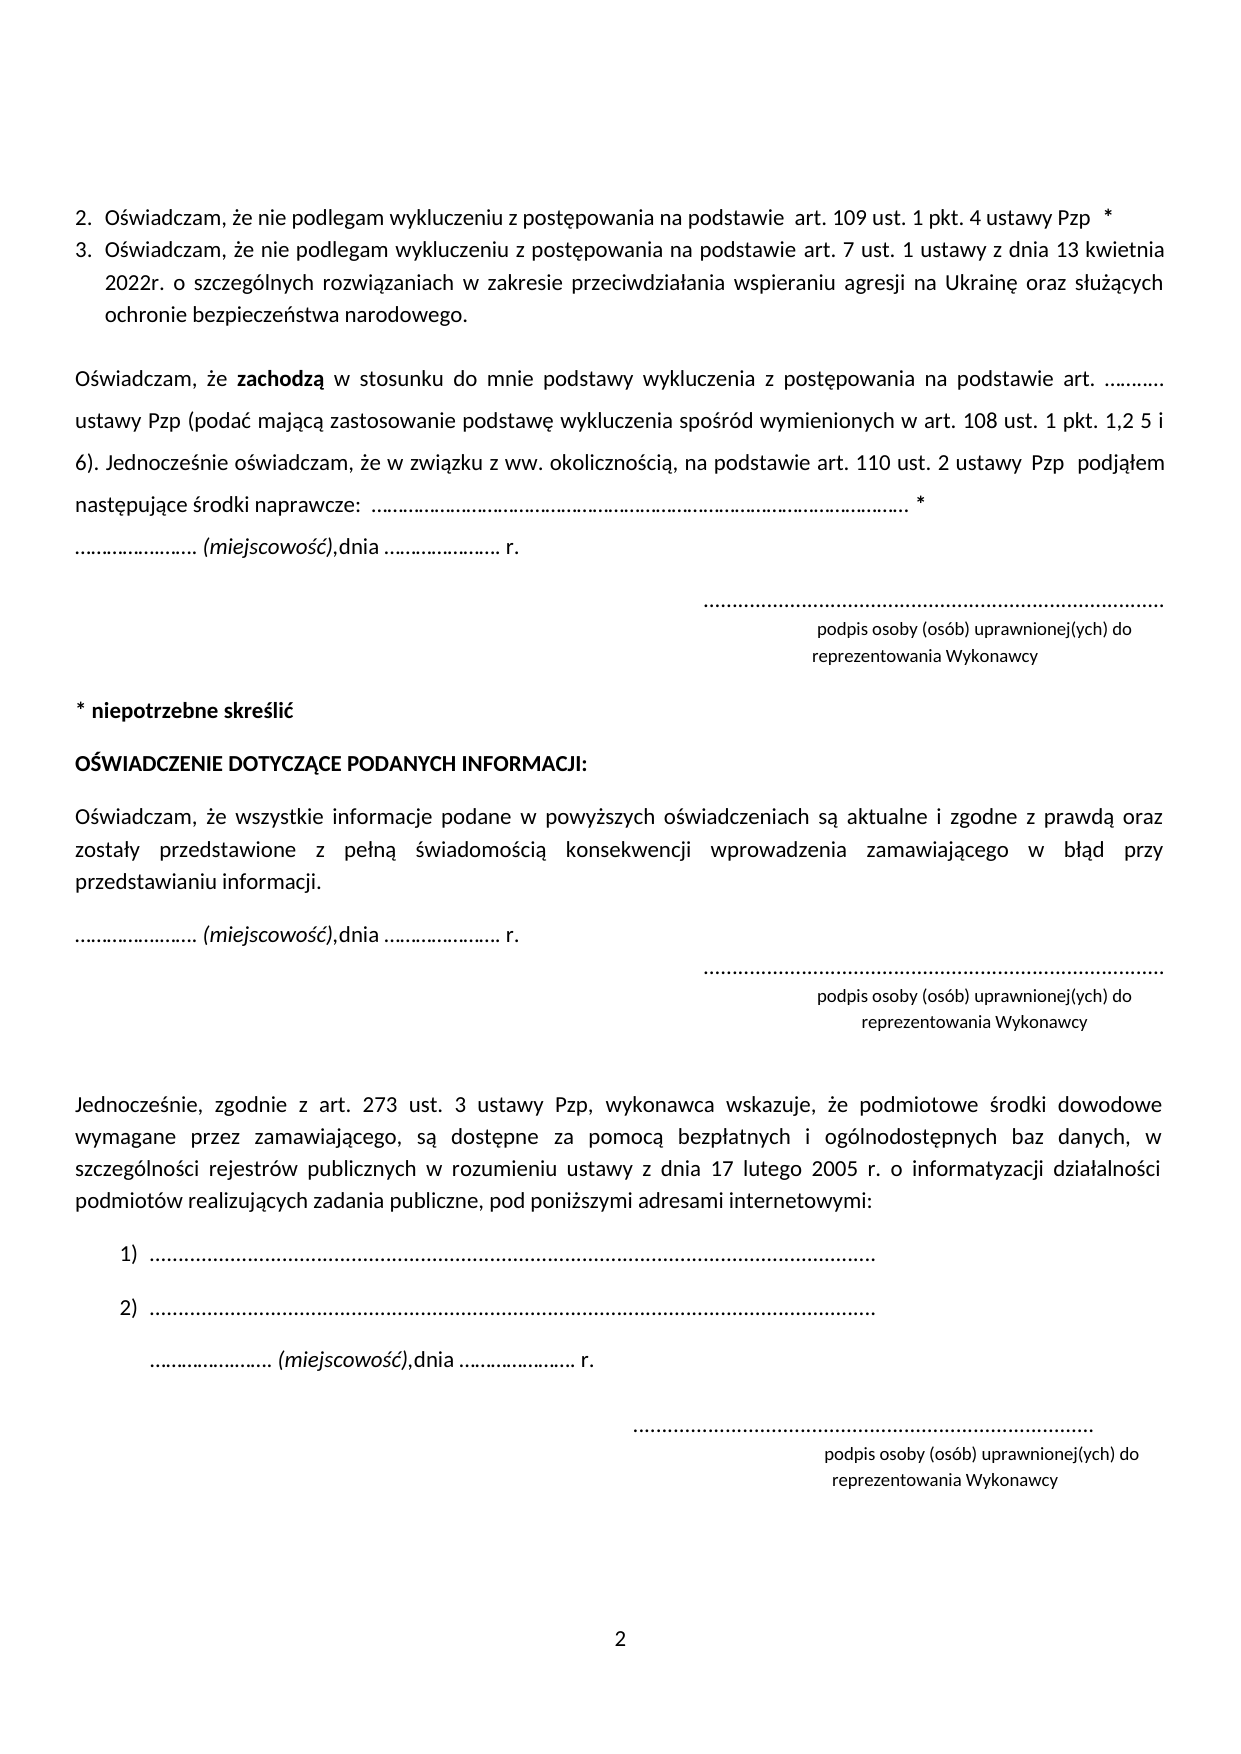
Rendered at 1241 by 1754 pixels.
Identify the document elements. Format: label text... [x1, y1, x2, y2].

list Oświadczam, że nie podlegam wykluczeniu z postępowania na podstawie art. 7 ust. 1 ustawy z dnia 13 kwietnia 2022r. o szczególnych rozwiązaniach w zakresie przeciwdziałania wspieraniu agresji na Ukrainę oraz służących ochronie bezpieczeństwa narodowego. [75, 236, 1165, 328]
text * niepotrzebne skreślić [75, 696, 1165, 724]
text ................................................................................ [75, 585, 1165, 613]
text 1) .............................................................................................................................. [119, 1239, 1163, 1268]
list Oświadczam, że zachodzą w stosunku do mnie podstawy wykluczenia z postępowania na podstawie art. ……..…ustawy Pzp (podać mającą zastosowanie podstawę wykluczenia spośród wymienionych w art. 108 ust. 1 pkt. 1,2 5 i 6). Jednocześnie oświadczam, że w związku z ww. okolicznością, na podstawie art. 110 ust. 2 ustawy Pzp podjąłem następujące środki naprawcze: ………………………………………………………………………………………… * [75, 364, 1165, 518]
text Jednocześnie, zgodnie z art. 273 ust. 3 ustawy Pzp, wykonawca wskazuje, że podmiotowe środki dowodowe wymagane przez zamawiającego, są dostępne za pomocą bezpłatnych i ogólnodostępnych baz danych, w szczególności rejestrów publicznych w rozumieniu ustawy z dnia 17 lutego 2005 r. o informatyzacji działalności podmiotów realizujących zadania publiczne, pod poniższymi adresami internetowymi: [75, 1090, 1163, 1214]
list …………….……. (miejscowość),dnia …………………. r. [150, 1346, 1165, 1374]
text podpis osoby (osób) uprawnionej(ych) do reprezentowania Wykonawcy [784, 617, 1165, 693]
text …………….……. (miejscowość),dnia …………………. r. [75, 532, 1165, 560]
text ................................................................................ [75, 952, 1165, 980]
text Oświadczam, że wszystkie informacje podane w powyższych oświadczeniach są aktualne i zgodne z prawdą oraz zostały przedstawione z pełną świadomością konsekwencji wprowadzenia zamawiającego w błąd przy przedstawianiu informacji. [75, 802, 1165, 895]
text OŚWIADCZENIE DOTYCZĄCE PODANYCH INFORMACJI: [75, 749, 1165, 777]
text podpis osoby (osób) uprawnionej(ych) do reprezentowania Wykonawcy [725, 1442, 1165, 1491]
list ................................................................................ [150, 1378, 1165, 1438]
list Oświadczam, że nie podlegam wykluczeniu z postępowania na podstawie art. 109 ust. 1 pkt. 4 ustawy Pzp * [75, 203, 1165, 231]
text 2) .............................................................................................................................. [119, 1293, 1163, 1321]
text …………….……. (miejscowość),dnia …………………. r. [75, 920, 1165, 948]
text podpis osoby (osób) uprawnionej(ych) do reprezentowania Wykonawcy [784, 984, 1165, 1033]
